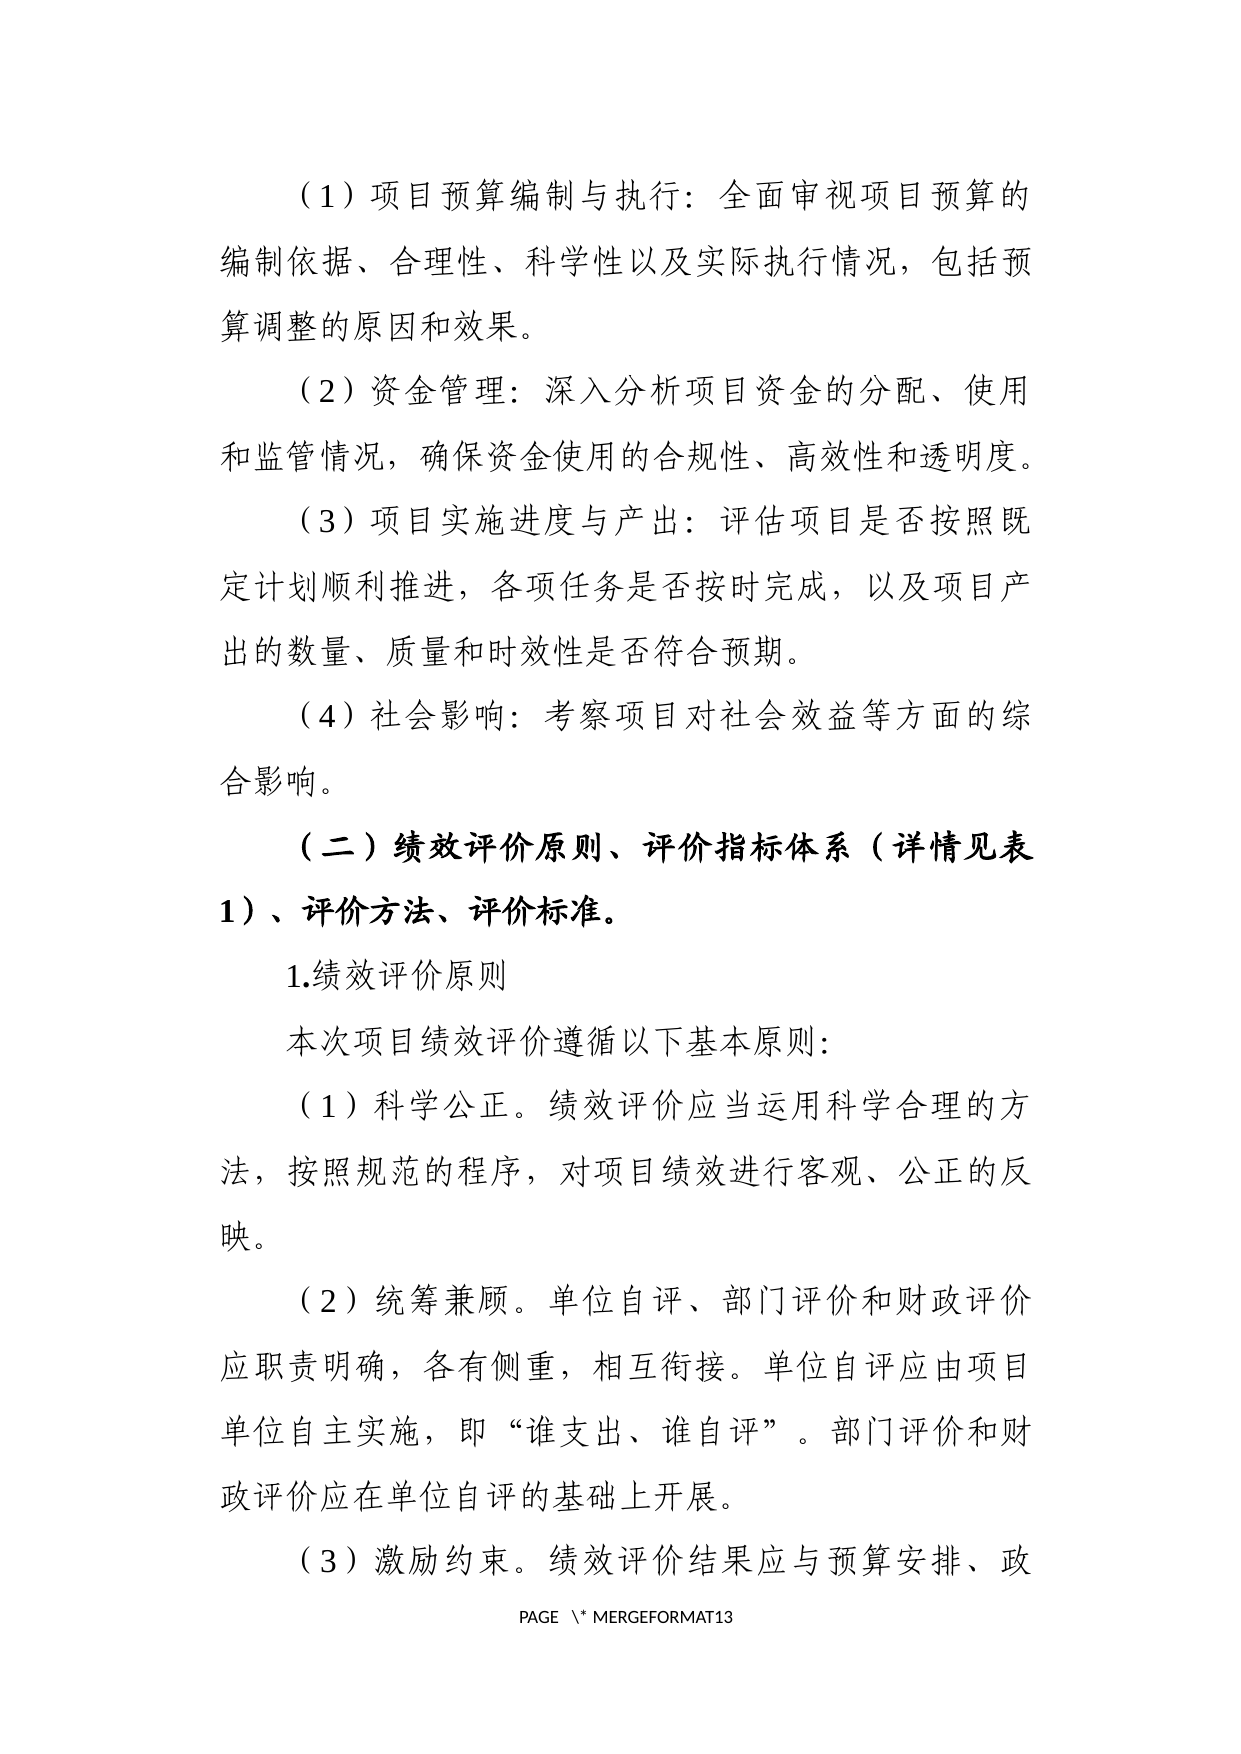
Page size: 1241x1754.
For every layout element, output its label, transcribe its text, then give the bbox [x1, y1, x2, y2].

title 项目预算编制与执行：全面审视项目预算的编制依据、合理性、科学性以及实际执行情况，包括预算调整的原因和效果。 [218, 162, 1033, 357]
title 1.绩效评价原则 [218, 942, 1033, 1007]
title 项目实施进度与产出：评估项目是否按照既定计划顺利推进，各项任务是否按时完成，以及项目产出的数量、质量和时效性是否符合预期。 [218, 487, 1033, 682]
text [218, 1527, 1033, 1592]
title 资金管理：深入分析项目资金的分配、使用和监管情况，确保资金使用的合规性、高效性和透明度。 [218, 357, 1033, 487]
title 社会影响：考察项目对社会效益等方面的综合影响。 [218, 682, 1033, 812]
text （二）绩效评价原则、评价指标体系（详情见表1）、评价方法、评价标准。 [218, 812, 1033, 942]
text （1）科学公正。绩效评价应当运用科学合理的方法，按照规范的程序，对项目绩效进行客观、公正的反映。 [218, 1072, 1033, 1267]
text 本次项目绩效评价遵循以下基本原则： [218, 1007, 1033, 1072]
text （2）统筹兼顾。单位自评、部门评价和财政评价应职责明确，各有侧重，相互衔接。单位自评应由项目单位自主实施，即“谁支出、谁自评”。部门评价和财政评价应在单位自评的基础上开展。 [218, 1267, 1033, 1527]
